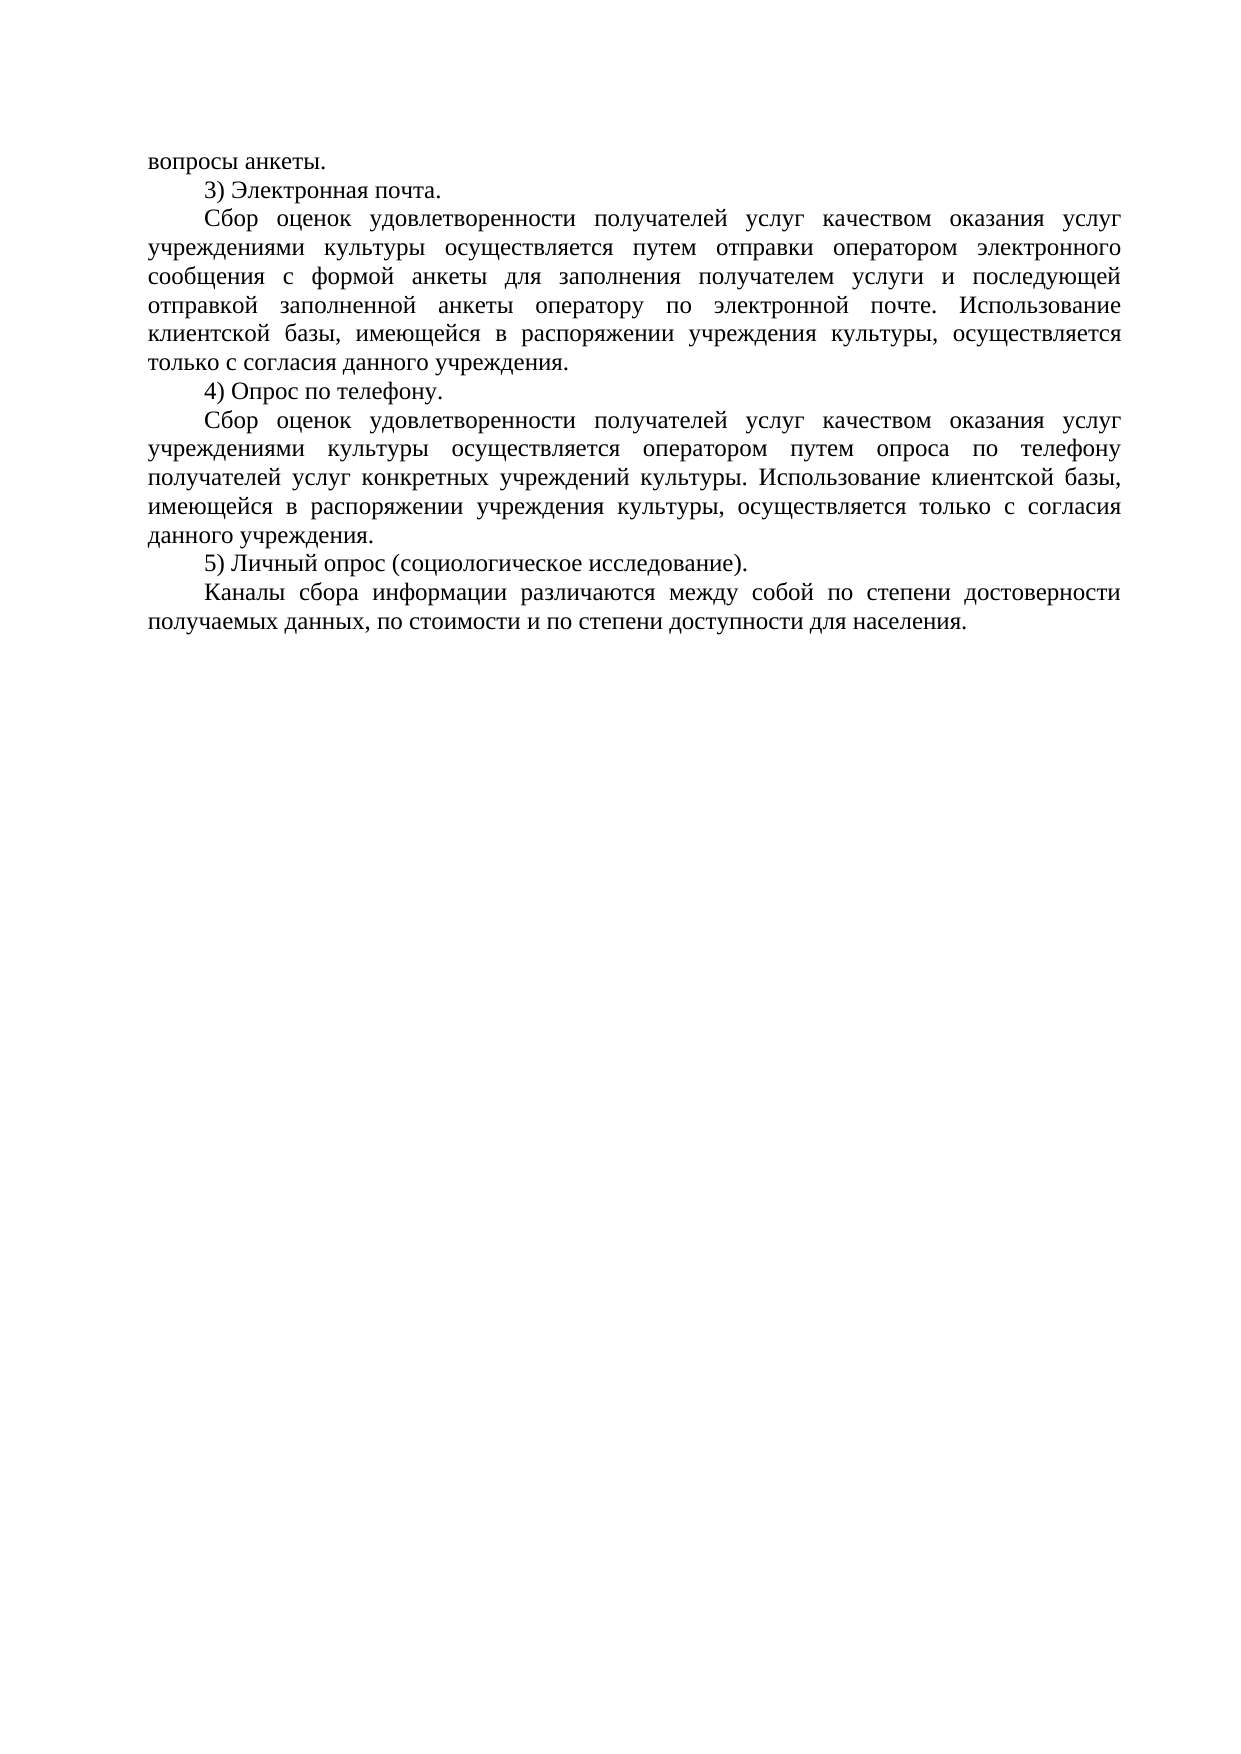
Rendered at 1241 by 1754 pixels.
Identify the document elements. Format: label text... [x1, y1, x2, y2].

text Каналы сбора информации различаются между собой по степени достоверности получаемых данных, по стоимости и по степени доступности для населения. [148, 577, 1122, 635]
text Сбор оценок удовлетворенности получателей услуг качеством оказания услуг учреждениями культуры осуществляется оператором путем опроса по телефону получателей услуг конкретных учреждений культуры. Использование клиентской базы, имеющейся в распоряжении учреждения культуры, осуществляется только с согласия данного учреждения. [148, 405, 1122, 548]
text Сбор оценок удовлетворенности получателей услуг качеством оказания услуг учреждениями культуры осуществляется путем отправки оператором электронного сообщения с формой анкеты для заполнения получателем услуги и последующей отправкой заполненной анкеты оператору по электронной почте. Использование клиентской базы, имеющейся в распоряжении учреждения культуры, осуществляется только с согласия данного учреждения. [148, 203, 1122, 376]
text 3) Электронная почта. [148, 175, 1122, 203]
text 5) Личный опрос (социологическое исследование). [148, 548, 1122, 577]
text 4) Опрос по телефону. [148, 376, 1122, 405]
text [148, 146, 1122, 175]
